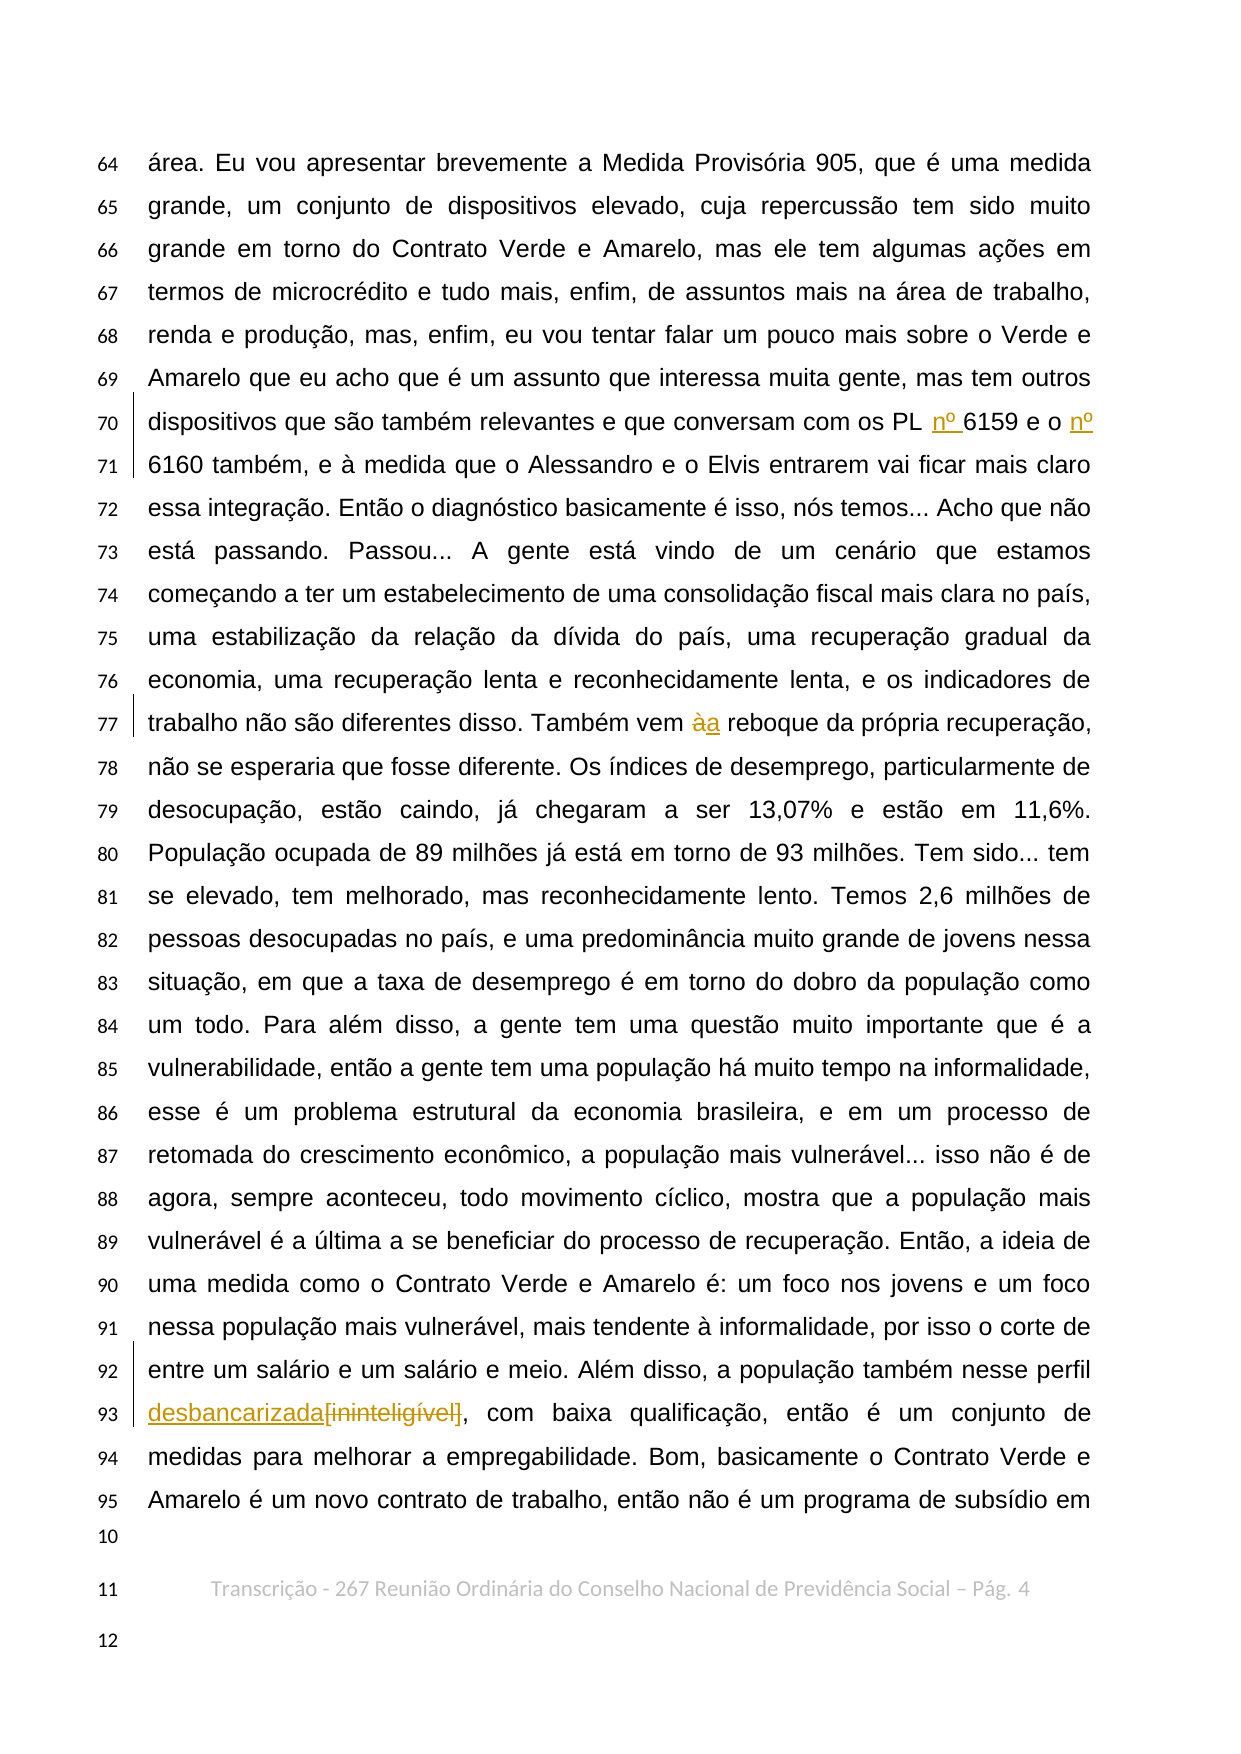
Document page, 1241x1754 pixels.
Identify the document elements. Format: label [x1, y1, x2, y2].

text [148, 148, 1092, 1513]
